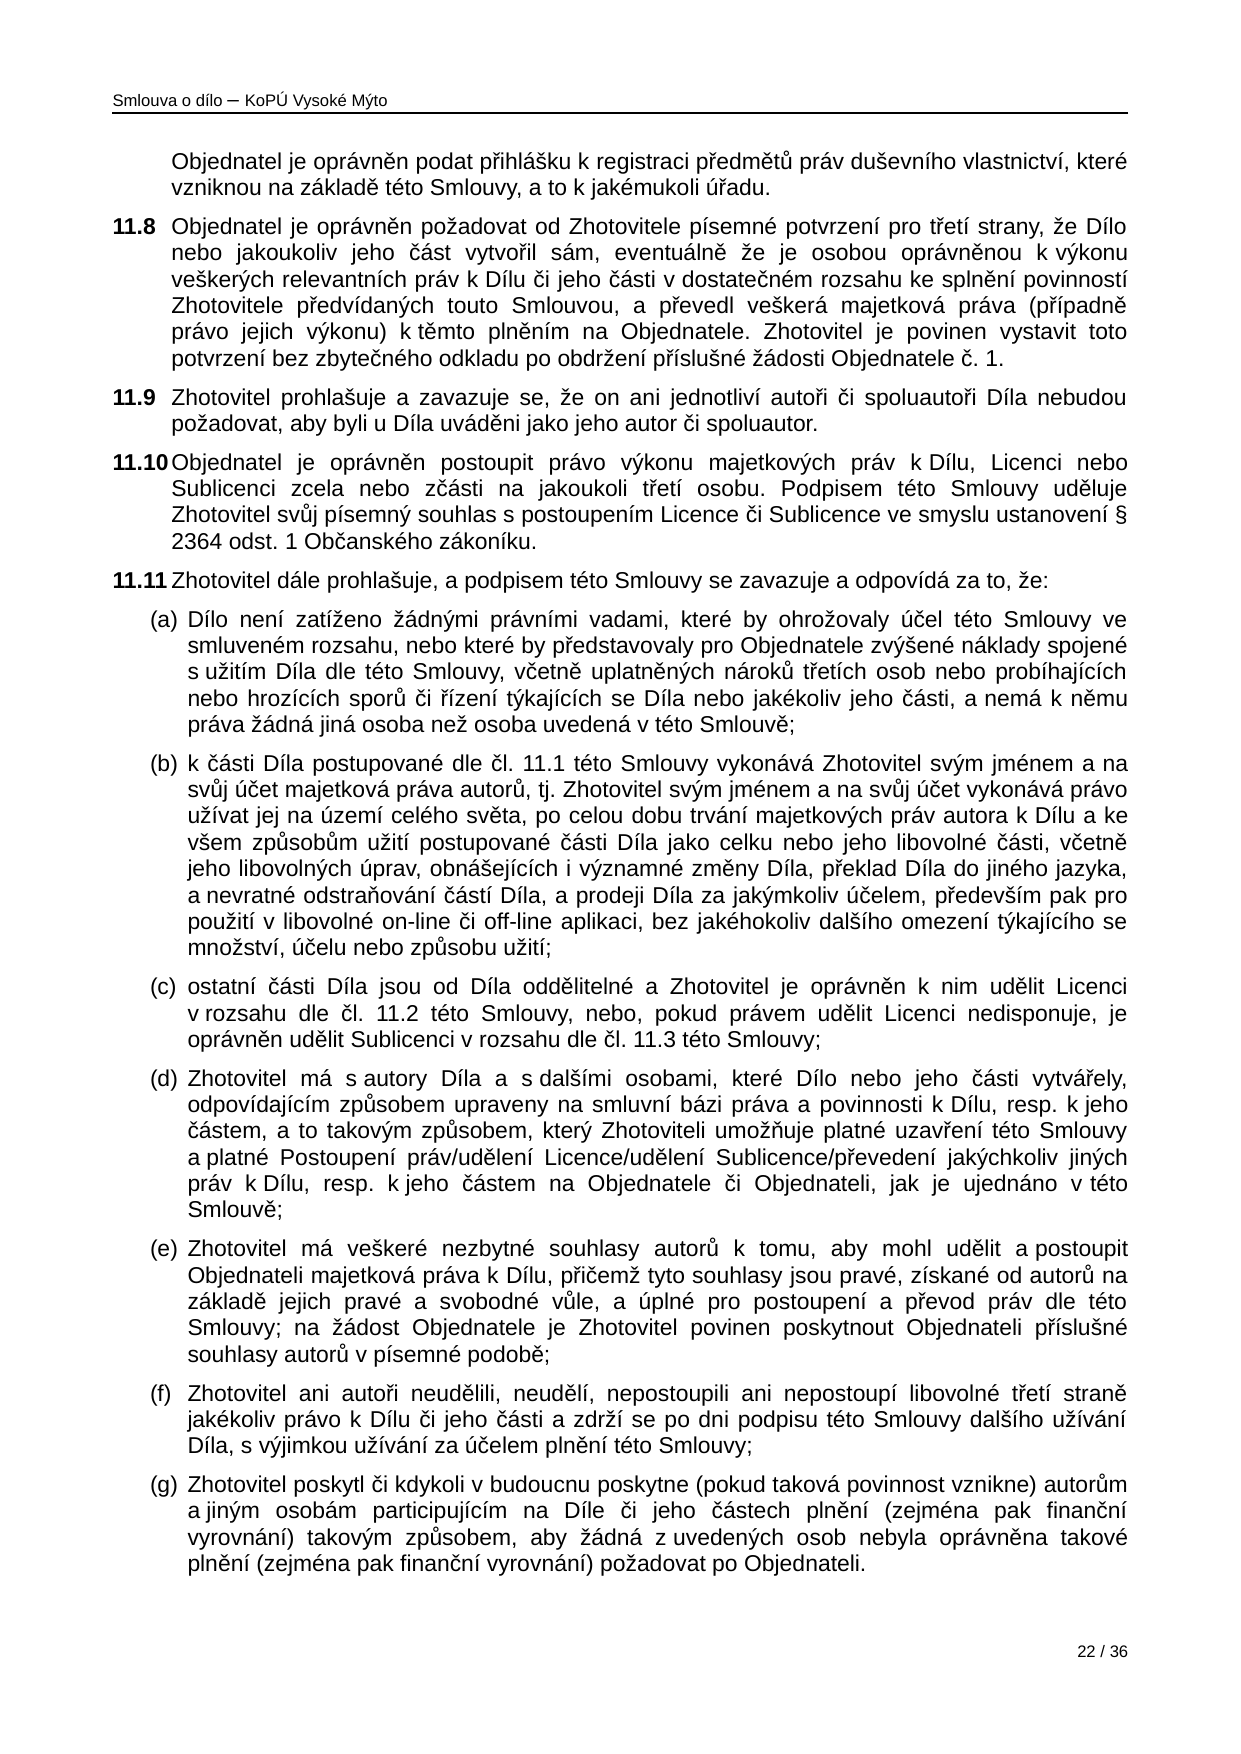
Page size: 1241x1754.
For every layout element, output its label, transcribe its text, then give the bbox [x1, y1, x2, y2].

list k části Díla postupované dle čl. 11.1 této Smlouvy vykonává Zhotovitel svým jménem a na svůj účet majetková práva autorů, tj. Zhotovitel svým jménem a na svůj účet vykonává právo užívat jej na území celého světa, po celou dobu trvání majetkových práv autora k Dílu a ke všem způsobům užití postupované části Díla jako celku nebo jeho libovolné části, včetně jeho libovolných úprav, obnášejících i významné změny Díla, překlad Díla do jiného jazyka, a nevratné odstraňování částí Díla, a prodeji Díla za jakýmkoliv účelem, především pak pro použití v libovolné on-line či off-line aplikaci, bez jakéhokoliv dalšího omezení týkajícího se množství, účelu nebo způsobu užití; [150, 750, 1128, 961]
text Zhotovitel prohlašuje a zavazuje se, že on ani jednotliví autoři či spoluautoři Díla nebudou požadovat, aby byli u Díla uváděni jako jeho autor či spoluautor. [112, 383, 1128, 436]
list Zhotovitel ani autoři neudělili, neudělí, nepostoupili ani nepostoupí libovolné třetí straně jakékoliv právo k Dílu či jeho části a zdrží se po dni podpisu této Smlouvy dalšího užívání Díla, s výjimkou užívání za účelem plnění této Smlouvy; [150, 1379, 1128, 1459]
text Objednatel je oprávněn požadovat od Zhotovitele písemné potvrzení pro třetí strany, že Dílo nebo jakoukoliv jeho část vytvořil sám, eventuálně že je osobou oprávněnou k výkonu veškerých relevantních práv k Dílu či jeho části v dostatečném rozsahu ke splnění povinností Zhotovitele předvídaných touto Smlouvou, a převedl veškerá majetková práva (případně právo jejich výkonu) k těmto plněním na Objednatele. Zhotovitel je povinen vystavit toto potvrzení bez zbytečného odkladu po obdržení příslušné žádosti Objednatele č. 1. [112, 213, 1128, 371]
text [112, 148, 1128, 200]
list Zhotovitel má veškeré nezbytné souhlasy autorů k tomu, aby mohl udělit a postoupit Objednateli majetková práva k Dílu, přičemž tyto souhlasy jsou pravé, získané od autorů na základě jejich pravé a svobodné vůle, a úplné pro postoupení a převod práv dle této Smlouvy; na žádost Objednatele je Zhotovitel povinen poskytnout Objednateli příslušné souhlasy autorů v písemné podobě; [150, 1235, 1128, 1367]
list Dílo není zatíženo žádnými právními vadami, které by ohrožovaly účel této Smlouvy ve smluveném rozsahu, nebo které by představovaly pro Objednatele zvýšené náklady spojené s užitím Díla dle této Smlouvy, včetně uplatněných nároků třetích osob nebo probíhajících nebo hrozících sporů či řízení týkajících se Díla nebo jakékoliv jeho části, a nemá k němu práva žádná jiná osoba než osoba uvedená v této Smlouvě; [150, 606, 1128, 737]
list Zhotovitel poskytl či kdykoli v budoucnu poskytne (pokud taková povinnost vznikne) autorům a jiným osobám participujícím na Díle či jeho částech plnění (zejména pak finanční vyrovnání) takovým způsobem, aby žádná z uvedených osob nebyla oprávněna takové plnění (zejména pak finanční vyrovnání) požadovat po Objednateli. [150, 1471, 1128, 1577]
text Zhotovitel dále prohlašuje, a podpisem této Smlouvy se zavazuje a odpovídá za to, že: [112, 567, 1128, 593]
text Objednatel je oprávněn postoupit právo výkonu majetkových práv k Dílu, Licenci nebo Sublicenci zcela nebo zčásti na jakoukoli třetí osobu. Podpisem této Smlouvy uděluje Zhotovitel svůj písemný souhlas s postoupením Licence či Sublicence ve smyslu ustanovení § 2364 odst. 1 Občanského zákoníku. [112, 449, 1128, 554]
list Zhotovitel má s autory Díla a s dalšími osobami, které Dílo nebo jeho části vytvářely, odpovídajícím způsobem upraveny na smluvní bázi práva a povinnosti k Dílu, resp. k jeho částem, a to takovým způsobem, který Zhotoviteli umožňuje platné uzavření této Smlouvy a platné Postoupení práv/udělení Licence/udělení Sublicence/převedení jakýchkoliv jiných práv k Dílu, resp. k jeho částem na Objednatele či Objednateli, jak je ujednáno v této Smlouvě; [150, 1065, 1128, 1223]
list ostatní části Díla jsou od Díla oddělitelné a Zhotovitel je oprávněn k nim udělit Licenci v rozsahu dle čl. 11.2 této Smlouvy, nebo, pokud právem udělit Licenci nedisponuje, je oprávněn udělit Sublicenci v rozsahu dle čl. 11.3 této Smlouvy; [150, 973, 1128, 1052]
